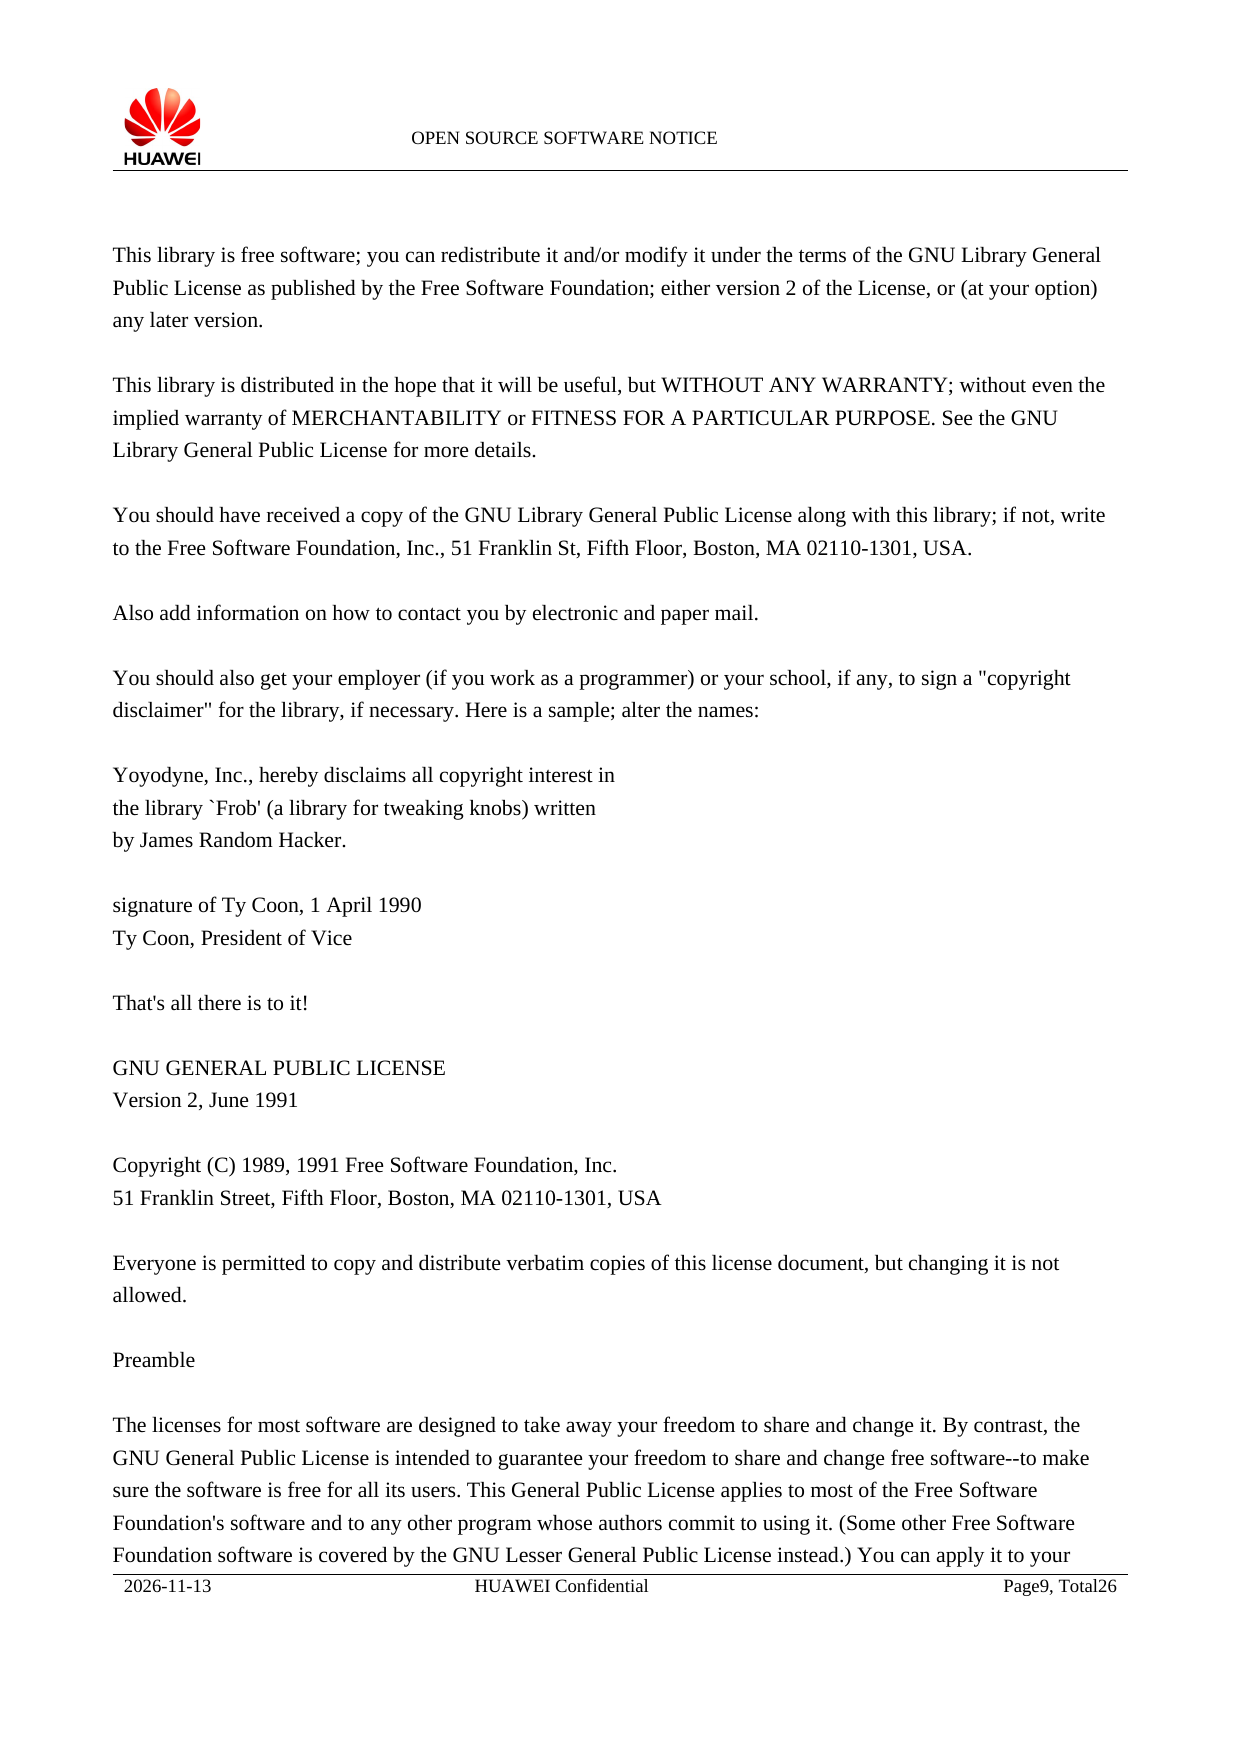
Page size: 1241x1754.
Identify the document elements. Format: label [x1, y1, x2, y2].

picture [124, 88, 201, 165]
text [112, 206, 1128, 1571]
